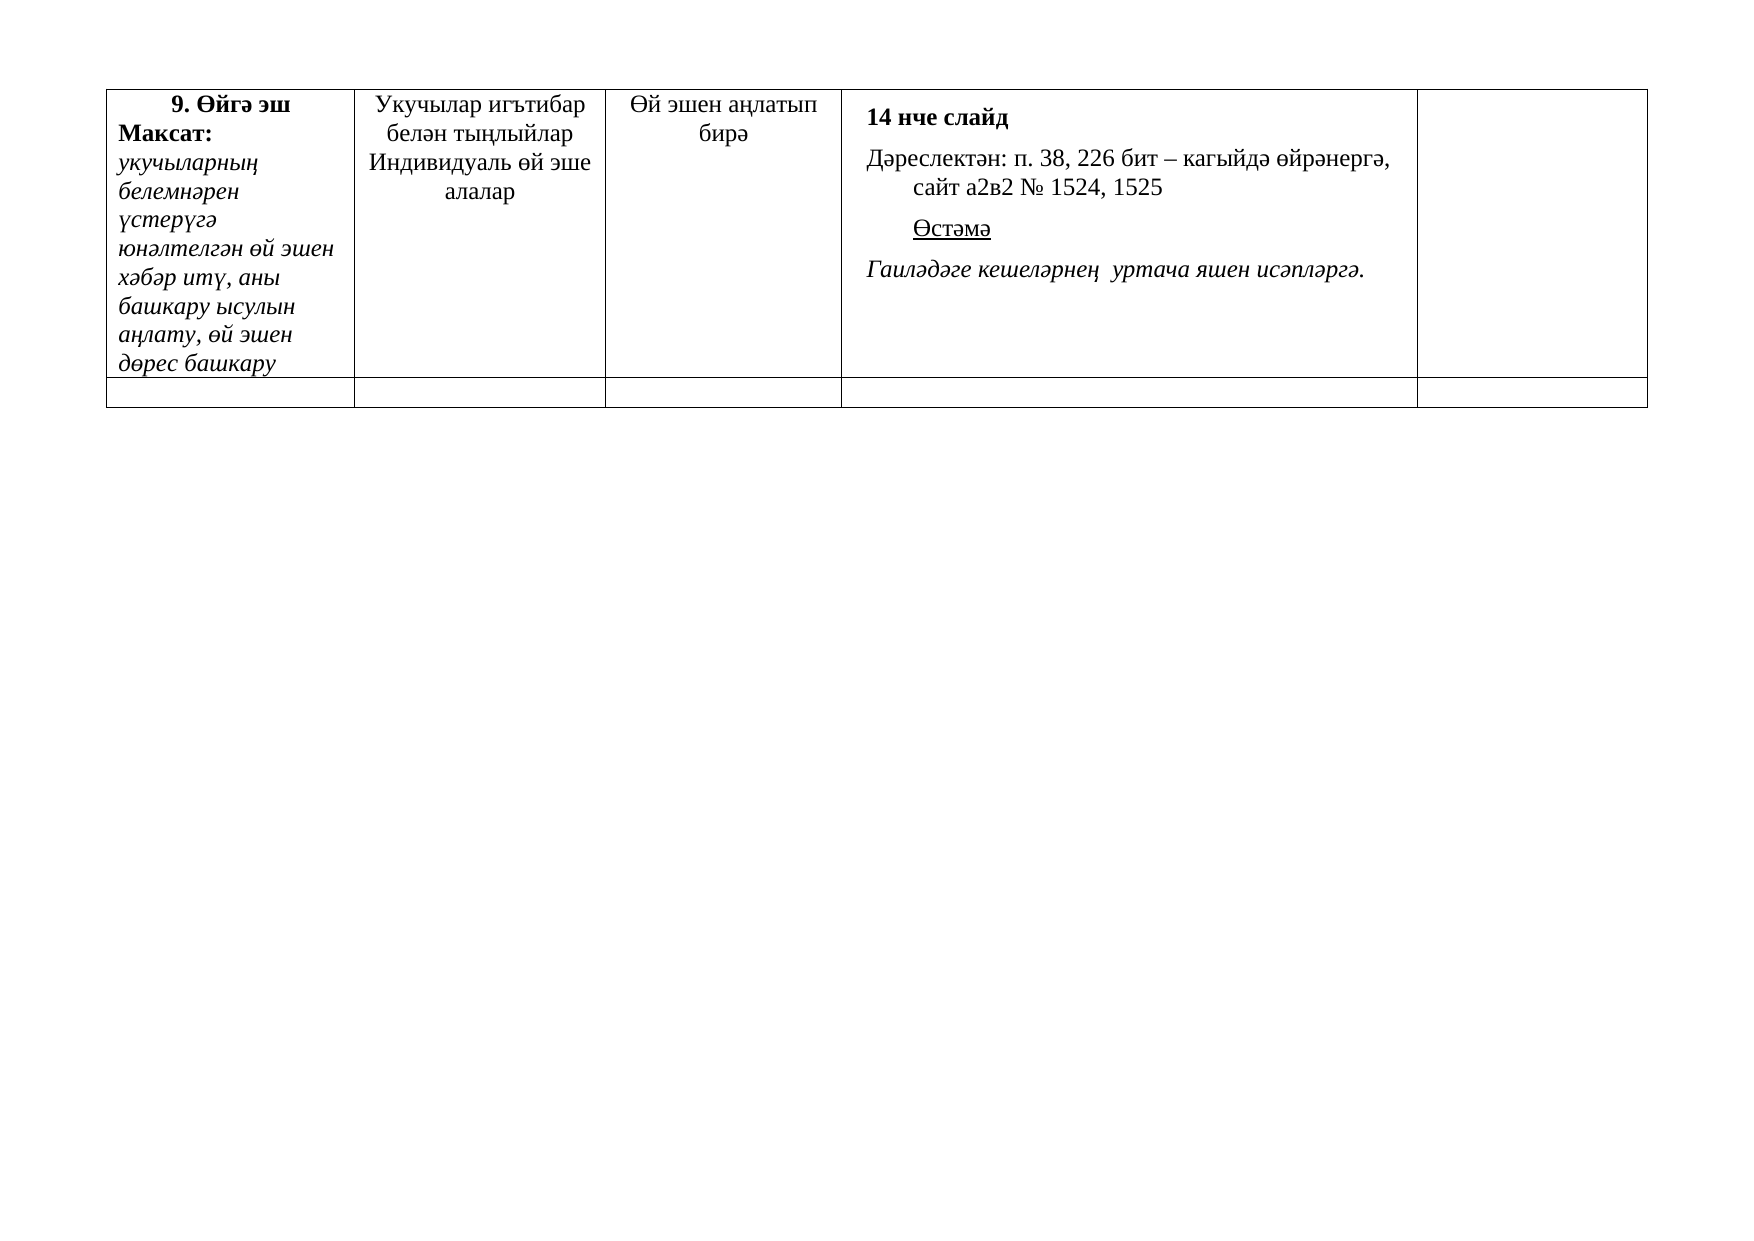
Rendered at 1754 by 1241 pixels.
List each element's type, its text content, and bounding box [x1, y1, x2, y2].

table_cell [842, 378, 1417, 407]
table_cell 9. Өйгә эш Максат: укучыларның белемнәрен үстерүгә юнәлтелгән өй эшен хәбәр итү, аны башкару ысулын аңлату, өй эшен дөрес башкару [107, 90, 354, 377]
table_cell [606, 378, 841, 407]
table_cell [355, 378, 605, 407]
table_cell [107, 378, 354, 407]
table_cell Өй эшен аңлатып бирә [606, 90, 841, 377]
table_cell [1418, 90, 1647, 377]
table_cell [1418, 378, 1647, 407]
table_cell 14 нче слайд Дәреслектән: п. 38, 226 бит – кагыйдә өйрәнергә, сайт а2в2 № 1524, 1525 Өстәмә Гаиләдәге кешеләрнең уртача яшен исәпләргә. [842, 90, 1417, 377]
table_cell Укучылар игътибар белән тыңлыйлар Индивидуаль өй эше алалар [355, 90, 605, 377]
